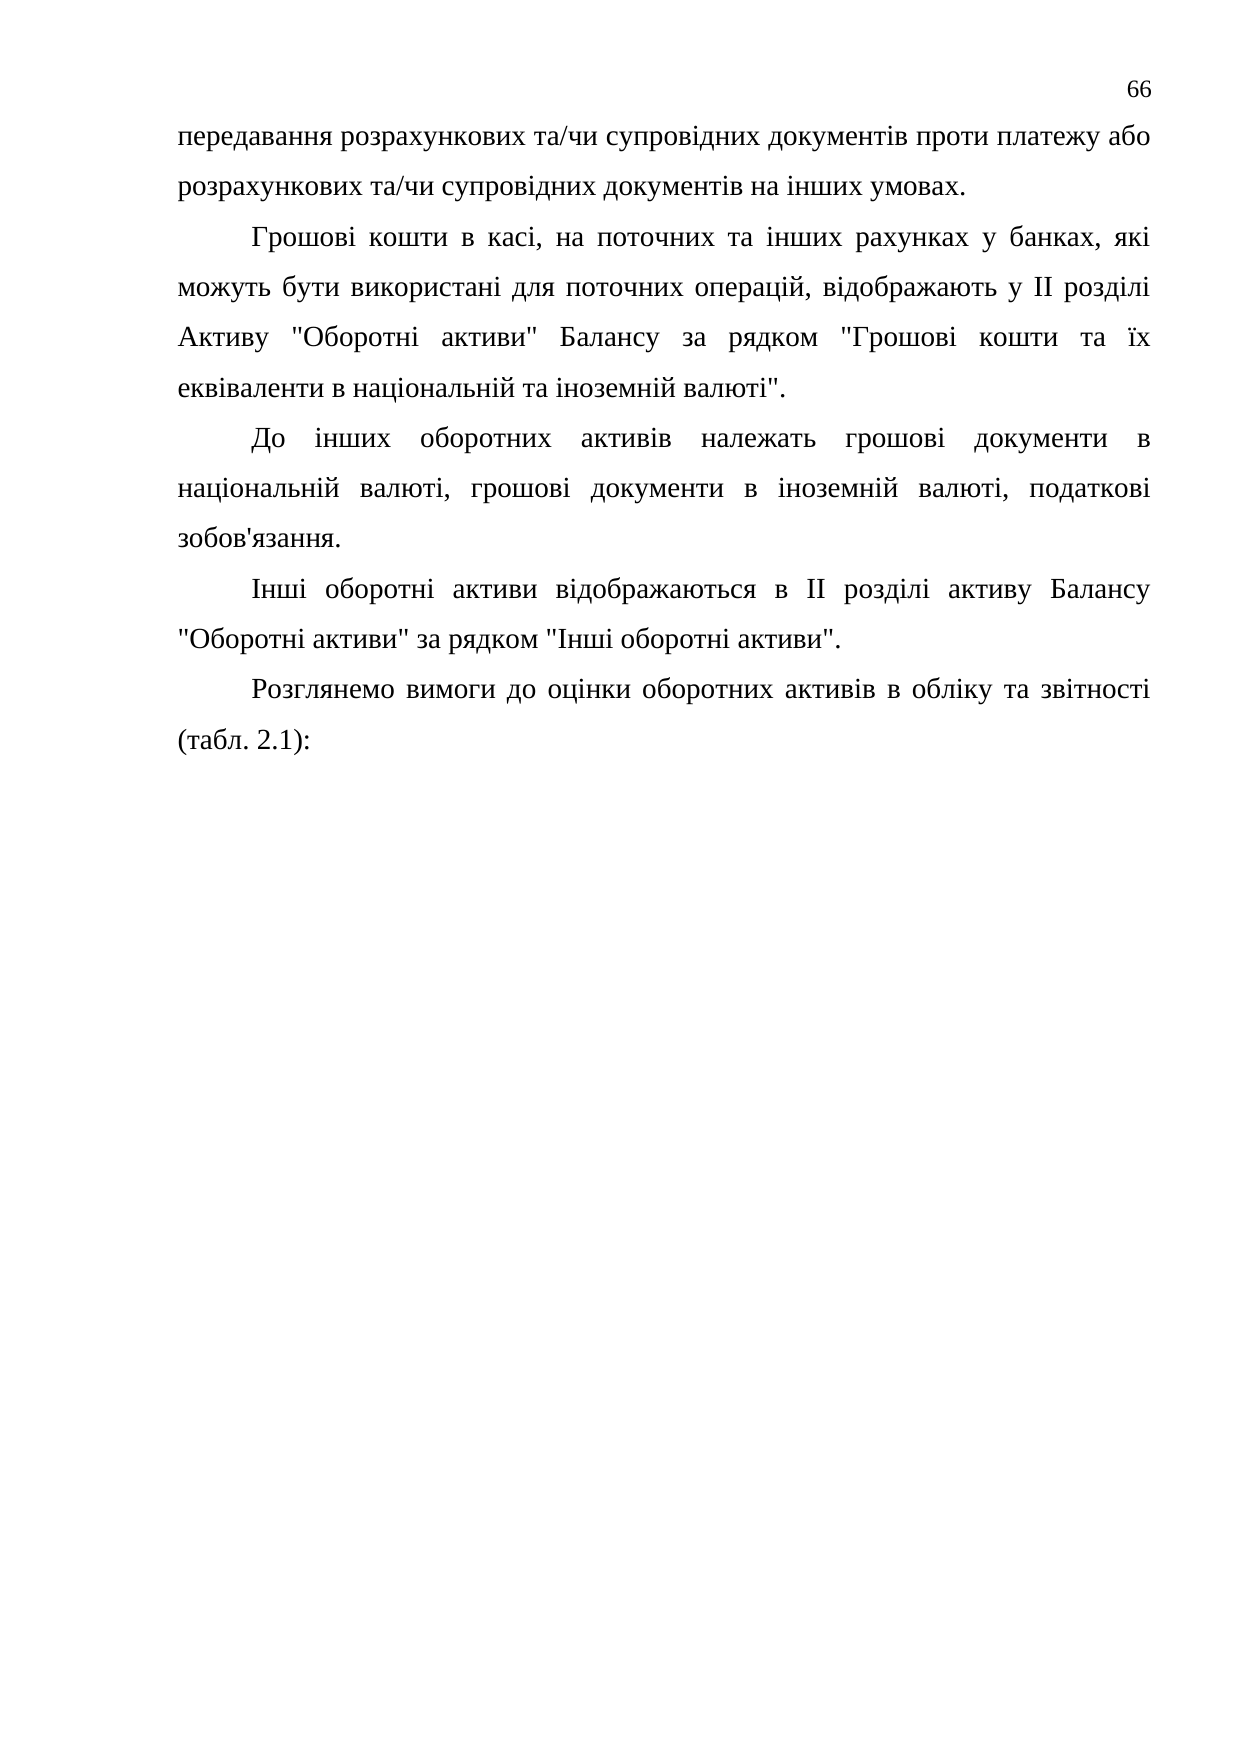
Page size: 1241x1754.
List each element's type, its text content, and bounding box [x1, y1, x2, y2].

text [177, 118, 1152, 202]
text Розглянемо вимоги до оцінки оборотних активів в обліку та звітності (табл. 2.1): [177, 672, 1152, 755]
text До інших оборотних активів належать грошові документи в національній валюті, грошові документи в іноземній валюті, податкові зобов'язання. [177, 420, 1152, 554]
text Грошові кошти в касі, на поточних та інших рахунках у банках, які можуть бути використані для поточних операцій, відображають у ІІ розділі Активу "Оборотні активи" Балансу за рядком "Грошові кошти та їх еквіваленти в національній та іноземній валюті". [177, 219, 1152, 403]
text Інші оборотні активи відображаються в ІІ розділі активу Балансу "Оборотні активи" за рядком "Інші оборотні активи". [177, 571, 1152, 655]
